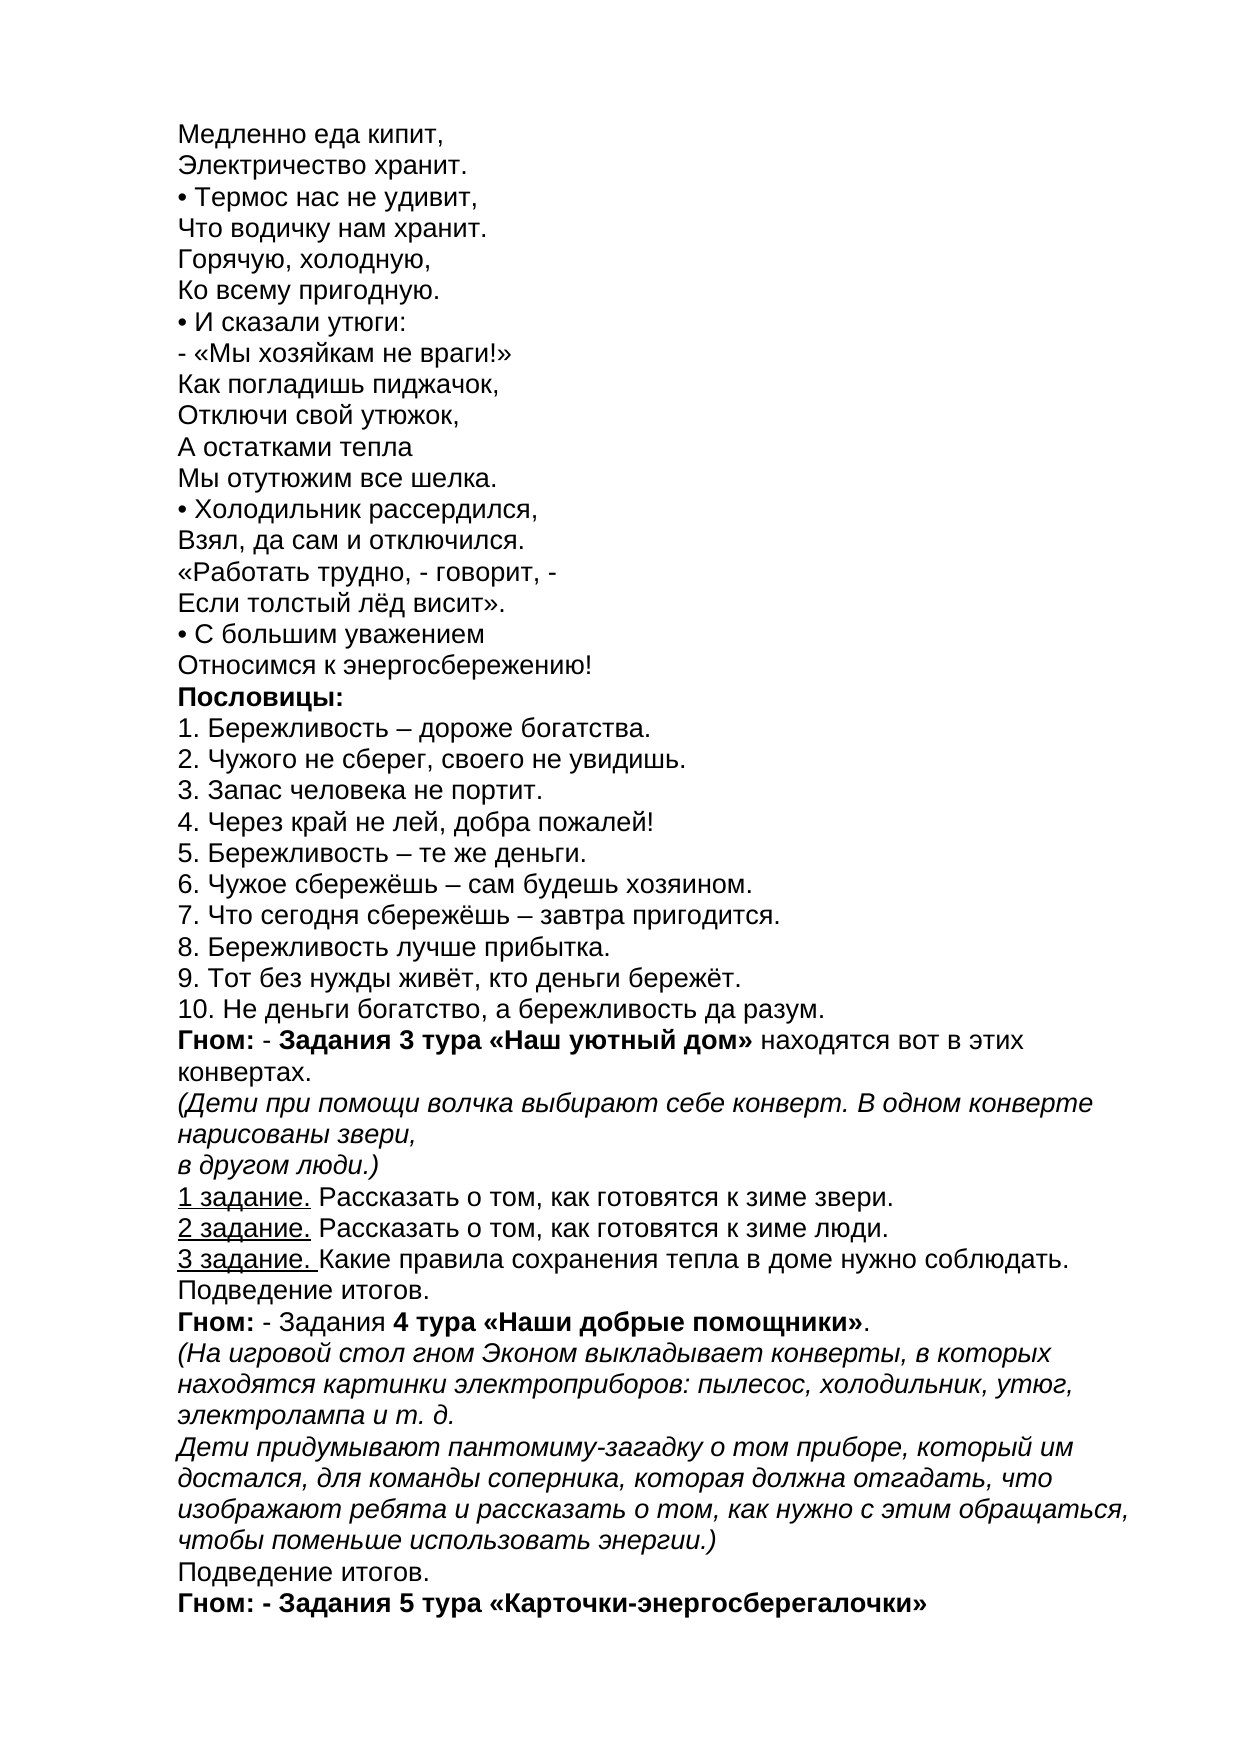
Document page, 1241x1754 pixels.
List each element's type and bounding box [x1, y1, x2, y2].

text [177, 118, 1152, 1618]
